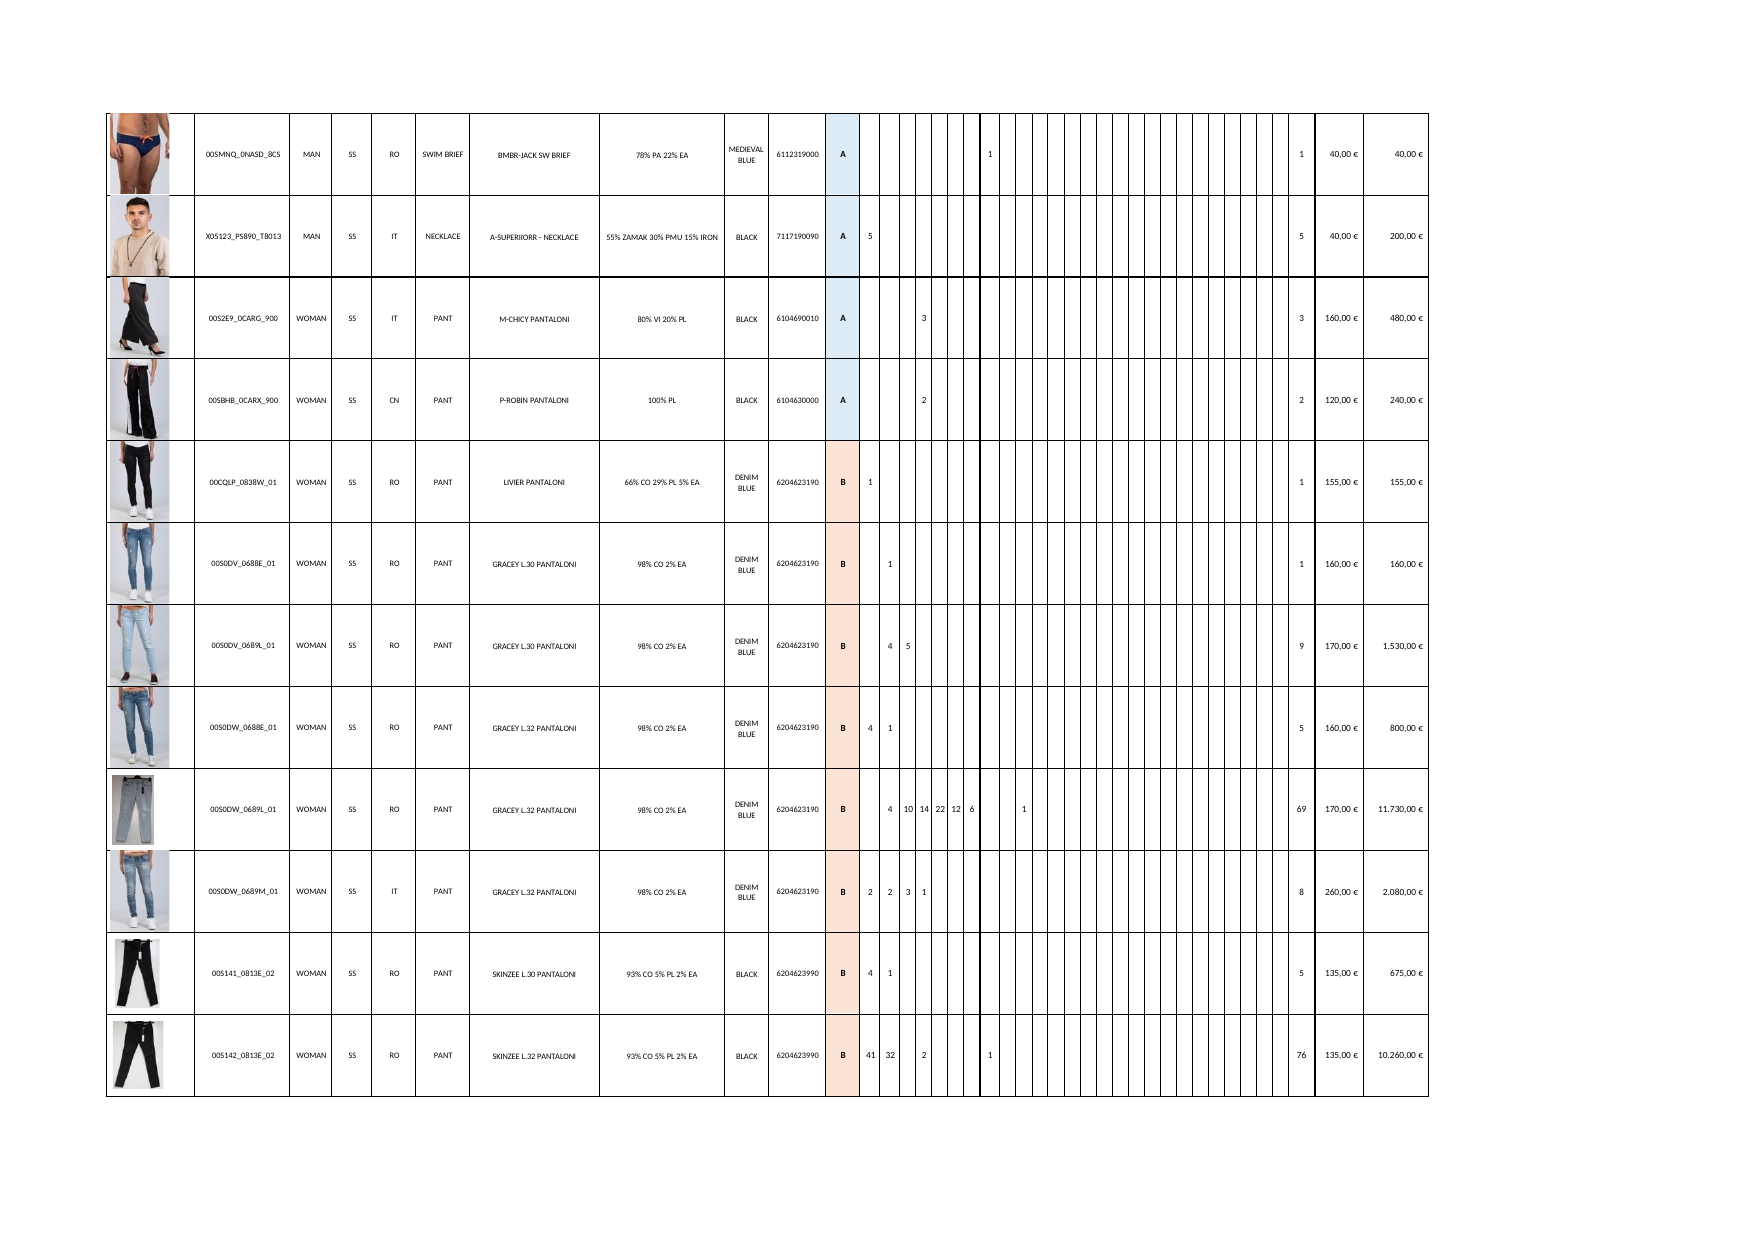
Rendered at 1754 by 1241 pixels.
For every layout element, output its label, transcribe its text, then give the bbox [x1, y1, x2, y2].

table_cell 98% CO 2% EA [600, 769, 724, 850]
table_cell 7117190090 [769, 196, 825, 276]
table_cell PANT [416, 605, 469, 686]
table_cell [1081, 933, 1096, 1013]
table_cell [1129, 278, 1144, 358]
table_cell [964, 687, 979, 768]
table_cell [1097, 523, 1112, 604]
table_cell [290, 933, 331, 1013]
table_cell [900, 196, 915, 276]
table_cell 6104630000 [769, 359, 825, 440]
table_cell [1209, 605, 1224, 686]
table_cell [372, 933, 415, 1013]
table_cell B [826, 687, 859, 768]
table_cell [1241, 441, 1256, 522]
table_cell 5 [900, 605, 915, 686]
table_cell [1081, 196, 1096, 276]
table_cell 80% VI 20% PL [600, 278, 724, 358]
table_cell [981, 769, 999, 850]
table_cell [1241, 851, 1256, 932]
table_cell A [826, 196, 859, 276]
table_cell [1129, 196, 1144, 276]
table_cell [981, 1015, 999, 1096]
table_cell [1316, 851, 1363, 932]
picture [110, 441, 170, 522]
table_cell WOMAN [290, 278, 331, 358]
table_cell [1177, 523, 1192, 604]
table_header [1161, 114, 1176, 194]
table_cell [1177, 441, 1192, 522]
table_cell [1065, 196, 1080, 276]
table_cell [1081, 769, 1096, 850]
table_cell 170,00 € [1316, 769, 1363, 850]
table_cell 6204623190 [769, 851, 825, 932]
table_cell 160,00 € [1364, 523, 1428, 604]
table_cell [1016, 441, 1032, 522]
table_cell GRACEY L.32 PANTALONI [470, 851, 599, 932]
table_cell [880, 441, 899, 522]
table_cell [1273, 769, 1288, 850]
table_cell 12 [948, 769, 963, 850]
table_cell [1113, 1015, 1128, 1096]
table_cell [1097, 196, 1112, 276]
table_cell NECKLACE [416, 196, 469, 276]
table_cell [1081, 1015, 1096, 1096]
table_cell 98% CO 2% EA [600, 523, 724, 604]
table_cell [981, 687, 999, 768]
table_cell [1161, 523, 1176, 604]
table_header [1000, 114, 1015, 194]
table_cell [1193, 278, 1208, 358]
table_cell [1193, 441, 1208, 522]
table_cell 98% CO 2% EA [600, 687, 724, 768]
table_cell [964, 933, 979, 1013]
table_cell [1113, 278, 1128, 358]
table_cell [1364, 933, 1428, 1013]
table_cell [1048, 441, 1064, 522]
table_cell [1016, 523, 1032, 604]
table_cell [1225, 359, 1240, 440]
table_cell [981, 523, 999, 604]
table_header [1048, 114, 1064, 194]
table_cell A [826, 278, 859, 358]
table_cell 6204623190 [769, 769, 825, 850]
table_cell WOMAN [290, 441, 331, 522]
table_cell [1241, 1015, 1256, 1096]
table_cell 00S0DW_0688E_01 [195, 687, 289, 768]
table_cell 98% CO 2% EA [600, 605, 724, 686]
table_cell [1048, 196, 1064, 276]
table_cell [1097, 769, 1112, 850]
table_cell RO [372, 605, 415, 686]
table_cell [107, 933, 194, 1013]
table_cell [1129, 769, 1144, 850]
table_cell [900, 359, 915, 440]
table_cell [1177, 278, 1192, 358]
table_cell A-SUPERIIORR - NECKLACE [470, 196, 599, 276]
table_header [1113, 114, 1128, 194]
table_cell [1273, 605, 1288, 686]
table_cell [932, 605, 947, 686]
table_cell [1257, 769, 1272, 850]
table_cell 160,00 € [1316, 523, 1363, 604]
table_cell [880, 196, 899, 276]
table_cell 200,00 € [1364, 196, 1428, 276]
table_cell 3 [900, 851, 915, 932]
table_cell [1016, 196, 1032, 276]
table_cell [860, 605, 879, 686]
table_cell SS [332, 687, 371, 768]
table_cell [1000, 769, 1015, 850]
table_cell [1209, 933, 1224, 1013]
table_cell RO [372, 687, 415, 768]
table_header SS [332, 114, 371, 194]
table_cell SS [332, 605, 371, 686]
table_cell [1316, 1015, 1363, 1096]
table_cell GRACEY L.30 PANTALONI [470, 605, 599, 686]
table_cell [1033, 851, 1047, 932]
table_header [1209, 114, 1224, 194]
table_header [964, 114, 979, 194]
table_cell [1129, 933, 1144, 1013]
table_cell PANT [416, 851, 469, 932]
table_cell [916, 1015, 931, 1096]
table_cell [1225, 278, 1240, 358]
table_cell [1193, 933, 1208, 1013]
table_cell 1 [880, 687, 899, 768]
table_cell RO [372, 441, 415, 522]
table_cell [981, 359, 999, 440]
table_cell [948, 359, 963, 440]
table_cell [1225, 196, 1240, 276]
table_cell 1.530,00 € [1364, 605, 1428, 686]
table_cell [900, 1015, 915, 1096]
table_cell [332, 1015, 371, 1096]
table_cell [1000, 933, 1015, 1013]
table_cell [1065, 441, 1080, 522]
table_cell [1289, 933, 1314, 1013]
table_cell [1033, 605, 1047, 686]
table_header MAN [290, 114, 331, 194]
table_cell [948, 278, 963, 358]
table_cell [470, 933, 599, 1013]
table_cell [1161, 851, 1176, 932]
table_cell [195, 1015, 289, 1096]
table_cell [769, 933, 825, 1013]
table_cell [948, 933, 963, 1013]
table_cell 40,00 € [1316, 196, 1363, 276]
table_header [1193, 114, 1208, 194]
table_cell [1209, 278, 1224, 358]
table_cell PANT [416, 769, 469, 850]
table_cell IT [372, 278, 415, 358]
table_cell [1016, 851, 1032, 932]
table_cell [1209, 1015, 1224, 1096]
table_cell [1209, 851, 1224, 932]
table_cell B [826, 769, 859, 850]
table_header [1273, 114, 1288, 194]
table_cell DENIM BLUE [725, 687, 768, 768]
table_header RO [372, 114, 415, 194]
table_cell [964, 523, 979, 604]
table_header 1 [981, 114, 999, 194]
table_cell [1145, 359, 1160, 440]
table_cell [1081, 687, 1096, 768]
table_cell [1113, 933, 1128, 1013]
table_cell [1081, 441, 1096, 522]
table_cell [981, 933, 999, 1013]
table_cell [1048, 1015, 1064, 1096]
table_cell SS [332, 851, 371, 932]
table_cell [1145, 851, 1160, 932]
table_header [170, 114, 194, 194]
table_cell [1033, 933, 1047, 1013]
table_cell 00CQLP_0838W_01 [195, 441, 289, 522]
table_cell PANT [416, 687, 469, 768]
table_cell [932, 851, 947, 932]
table_header [1145, 114, 1160, 194]
table_cell [1033, 278, 1047, 358]
table_cell [170, 359, 194, 440]
table_cell [1000, 359, 1015, 440]
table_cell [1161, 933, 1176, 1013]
table_cell [981, 278, 999, 358]
table_cell 1 [1289, 523, 1314, 604]
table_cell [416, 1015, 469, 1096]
table_cell [1209, 769, 1224, 850]
table_cell [860, 523, 879, 604]
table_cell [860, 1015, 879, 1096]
table_cell 4 [880, 605, 899, 686]
table_cell [1048, 278, 1064, 358]
table_header [932, 114, 947, 194]
table_cell [1193, 605, 1208, 686]
table_header [1225, 114, 1240, 194]
table_cell 2 [860, 851, 879, 932]
table_cell [1273, 359, 1288, 440]
table_cell [1225, 687, 1240, 768]
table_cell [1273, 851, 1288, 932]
table_cell M-CHICY PANTALONI [470, 278, 599, 358]
table_cell [932, 196, 947, 276]
table_header 40,00 € [1364, 114, 1428, 194]
table_cell [170, 441, 194, 522]
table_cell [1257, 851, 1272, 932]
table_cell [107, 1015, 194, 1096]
table_cell [170, 196, 194, 276]
table_header SWIM BRIEF [416, 114, 469, 194]
table_header [1241, 114, 1256, 194]
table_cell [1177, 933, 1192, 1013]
table_cell PANT [416, 523, 469, 604]
table_cell [1209, 687, 1224, 768]
table_cell 55% ZAMAK 30% PMU 15% IRON [600, 196, 724, 276]
table_cell [1097, 441, 1112, 522]
table_cell [1016, 278, 1032, 358]
table_cell [1000, 196, 1015, 276]
picture [110, 605, 170, 686]
table_cell [964, 278, 979, 358]
table_cell RO [372, 769, 415, 850]
table_cell WOMAN [290, 605, 331, 686]
table_cell A [826, 359, 859, 440]
table_cell 160,00 € [1316, 687, 1363, 768]
table_cell [1257, 605, 1272, 686]
table_cell [1016, 687, 1032, 768]
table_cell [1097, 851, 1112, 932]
table_cell IT [372, 196, 415, 276]
table_cell RO [372, 523, 415, 604]
picture [110, 113, 170, 194]
table_cell [1161, 196, 1176, 276]
table_cell 120,00 € [1316, 359, 1363, 440]
table_cell [1161, 278, 1176, 358]
table_cell [1209, 441, 1224, 522]
table_cell [1177, 687, 1192, 768]
picture [110, 359, 170, 440]
table_cell [1081, 359, 1096, 440]
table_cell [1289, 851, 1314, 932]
table_cell [916, 687, 931, 768]
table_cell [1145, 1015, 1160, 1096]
table_cell [1145, 196, 1160, 276]
table_cell [1048, 359, 1064, 440]
table_cell 11.730,00 € [1364, 769, 1428, 850]
table_cell SS [332, 523, 371, 604]
table_cell [1209, 523, 1224, 604]
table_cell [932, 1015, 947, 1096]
table_cell 1 [916, 851, 931, 932]
table_cell 4 [880, 769, 899, 850]
table_cell [107, 769, 194, 850]
table_cell [1241, 359, 1256, 440]
picture [110, 687, 170, 768]
table_cell 6204623190 [769, 605, 825, 686]
table_cell [1225, 769, 1240, 850]
table_cell [170, 687, 194, 768]
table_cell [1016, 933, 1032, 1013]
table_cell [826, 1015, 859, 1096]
table_cell B [826, 605, 859, 686]
table_cell [860, 278, 879, 358]
table_cell 4 [860, 687, 879, 768]
table_cell B [826, 523, 859, 604]
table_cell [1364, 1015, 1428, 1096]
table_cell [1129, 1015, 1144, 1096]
table_cell 240,00 € [1364, 359, 1428, 440]
table_cell [916, 523, 931, 604]
table_cell [1000, 687, 1015, 768]
table_cell 100% PL [600, 359, 724, 440]
table_cell [1145, 687, 1160, 768]
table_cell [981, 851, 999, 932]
table_cell [1097, 359, 1112, 440]
table_cell [916, 441, 931, 522]
table_cell [1273, 687, 1288, 768]
table_header 1 [1289, 114, 1314, 194]
table_cell 00S0DV_0689L_01 [195, 605, 289, 686]
table_cell [932, 359, 947, 440]
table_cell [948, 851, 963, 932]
table_cell [932, 523, 947, 604]
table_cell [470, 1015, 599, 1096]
table_cell WOMAN [290, 851, 331, 932]
table_cell [1033, 196, 1047, 276]
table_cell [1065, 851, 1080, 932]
table_cell GRACEY L.32 PANTALONI [470, 687, 599, 768]
table_cell 5 [1289, 196, 1314, 276]
table_cell SS [332, 769, 371, 850]
table_header 78% PA 22% EA [600, 114, 724, 194]
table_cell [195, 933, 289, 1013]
table_header [1129, 114, 1144, 194]
table_cell [1273, 523, 1288, 604]
table_cell [1129, 441, 1144, 522]
table_cell [1225, 441, 1240, 522]
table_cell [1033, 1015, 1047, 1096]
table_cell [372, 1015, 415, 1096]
table_cell [948, 605, 963, 686]
table_header [860, 114, 879, 194]
table_header [1065, 114, 1080, 194]
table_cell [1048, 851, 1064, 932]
table_cell [1065, 278, 1080, 358]
table_cell DENIM BLUE [725, 605, 768, 686]
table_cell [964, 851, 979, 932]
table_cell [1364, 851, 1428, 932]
table_cell GRACEY L.32 PANTALONI [470, 769, 599, 850]
table_cell 160,00 € [1316, 278, 1363, 358]
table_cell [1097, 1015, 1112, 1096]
table_cell [900, 523, 915, 604]
table_cell [1113, 769, 1128, 850]
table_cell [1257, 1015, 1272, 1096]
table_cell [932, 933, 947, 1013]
table_cell 155,00 € [1316, 441, 1363, 522]
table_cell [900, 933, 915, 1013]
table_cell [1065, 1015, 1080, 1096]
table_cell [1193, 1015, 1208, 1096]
table_cell 800,00 € [1364, 687, 1428, 768]
table_cell GRACEY L.30 PANTALONI [470, 523, 599, 604]
table_cell 2 [1289, 359, 1314, 440]
table_cell [1257, 687, 1272, 768]
table_cell [1241, 769, 1256, 850]
table_cell DENIM BLUE [725, 523, 768, 604]
table_cell [1048, 605, 1064, 686]
table_cell 3 [1289, 278, 1314, 358]
table_cell [1193, 196, 1208, 276]
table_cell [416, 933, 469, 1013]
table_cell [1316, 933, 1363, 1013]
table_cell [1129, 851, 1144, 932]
table_cell [1257, 278, 1272, 358]
table_cell 1 [1016, 769, 1032, 850]
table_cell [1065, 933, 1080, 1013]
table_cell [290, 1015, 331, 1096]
table_cell [1113, 196, 1128, 276]
table_cell [1257, 523, 1272, 604]
table_cell WOMAN [290, 769, 331, 850]
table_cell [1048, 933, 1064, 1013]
table_cell [1145, 769, 1160, 850]
table_cell [170, 523, 194, 604]
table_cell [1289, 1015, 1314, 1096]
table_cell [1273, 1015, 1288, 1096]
table_cell WOMAN [290, 523, 331, 604]
table_cell [1257, 196, 1272, 276]
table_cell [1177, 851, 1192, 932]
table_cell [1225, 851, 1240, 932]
table_cell [1273, 196, 1288, 276]
table_cell PANT [416, 278, 469, 358]
table_cell [1033, 441, 1047, 522]
table_cell [1193, 523, 1208, 604]
table_cell [948, 687, 963, 768]
table_header [1016, 114, 1032, 194]
table_cell [1113, 359, 1128, 440]
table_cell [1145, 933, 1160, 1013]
table_header [916, 114, 931, 194]
table_cell [981, 441, 999, 522]
table_cell SS [332, 359, 371, 440]
table_cell 00S0DW_0689M_01 [195, 851, 289, 932]
table_cell PANT [416, 441, 469, 522]
table_cell [1145, 441, 1160, 522]
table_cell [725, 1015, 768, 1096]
table_cell 00S2E9_0CARG_900 [195, 278, 289, 358]
table_cell 9 [1289, 605, 1314, 686]
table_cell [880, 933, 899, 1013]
table_cell [1177, 196, 1192, 276]
table_cell [1065, 605, 1080, 686]
table_cell 14 [916, 769, 931, 850]
table_cell [932, 687, 947, 768]
table_cell 5 [1289, 687, 1314, 768]
table_cell WOMAN [290, 687, 331, 768]
picture [110, 850, 170, 932]
table_cell [964, 605, 979, 686]
table_cell [1209, 196, 1224, 276]
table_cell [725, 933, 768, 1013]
table_header 6112319000 [769, 114, 825, 194]
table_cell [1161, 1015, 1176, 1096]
table_cell BLACK [725, 359, 768, 440]
table_cell 00SBHB_0CARX_900 [195, 359, 289, 440]
table_cell [880, 359, 899, 440]
table_cell 6204623190 [769, 687, 825, 768]
table_header [1033, 114, 1047, 194]
table_cell [1241, 523, 1256, 604]
table_cell [964, 441, 979, 522]
table_cell 6204623190 [769, 523, 825, 604]
table_cell [170, 278, 194, 358]
table_cell [916, 605, 931, 686]
table_cell 6204623190 [769, 441, 825, 522]
table_cell 00S0DW_0689L_01 [195, 769, 289, 850]
table_cell MAN [290, 196, 331, 276]
table_cell BLACK [725, 278, 768, 358]
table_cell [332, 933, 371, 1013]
table_cell [1033, 523, 1047, 604]
table_cell [1129, 523, 1144, 604]
table_cell [1016, 359, 1032, 440]
table_cell [1081, 523, 1096, 604]
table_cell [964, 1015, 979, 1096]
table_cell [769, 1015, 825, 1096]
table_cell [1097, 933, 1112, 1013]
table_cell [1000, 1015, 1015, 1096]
table_cell [1225, 605, 1240, 686]
table_cell [981, 196, 999, 276]
table_cell [1177, 359, 1192, 440]
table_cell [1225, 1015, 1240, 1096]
table_cell [1000, 441, 1015, 522]
table_cell [1065, 687, 1080, 768]
table_cell [1000, 278, 1015, 358]
table_header BMBR-JACK SW BRIEF [470, 114, 599, 194]
table_cell 2 [916, 359, 931, 440]
table_cell DENIM BLUE [725, 441, 768, 522]
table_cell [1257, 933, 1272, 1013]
table_cell [1257, 441, 1272, 522]
table_cell [932, 441, 947, 522]
table_cell IT [372, 851, 415, 932]
table_cell 5 [860, 196, 879, 276]
table_cell [170, 851, 194, 932]
table_cell BLACK [725, 196, 768, 276]
table_cell [1048, 687, 1064, 768]
picture [112, 1021, 164, 1089]
table_cell [1241, 687, 1256, 768]
table_cell [1129, 359, 1144, 440]
table_cell 6104690010 [769, 278, 825, 358]
table_cell [932, 278, 947, 358]
table_cell [916, 196, 931, 276]
table_header 40,00 € [1316, 114, 1363, 194]
table_cell P-ROBIN PANTALONI [470, 359, 599, 440]
table_cell [1081, 605, 1096, 686]
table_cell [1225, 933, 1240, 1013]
table_cell CN [372, 359, 415, 440]
table_cell 66% CO 29% PL 5% EA [600, 441, 724, 522]
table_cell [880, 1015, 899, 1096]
table_cell [1016, 605, 1032, 686]
table_cell [1193, 687, 1208, 768]
table_cell SS [332, 196, 371, 276]
table_cell [1241, 605, 1256, 686]
table_cell PANT [416, 359, 469, 440]
picture [110, 277, 170, 358]
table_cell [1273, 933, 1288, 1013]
table_cell [1113, 441, 1128, 522]
table_cell [964, 196, 979, 276]
table_cell [1161, 441, 1176, 522]
table_cell [1113, 605, 1128, 686]
table_header [1177, 114, 1192, 194]
table_cell SS [332, 441, 371, 522]
table_cell [964, 359, 979, 440]
table_header A [826, 114, 859, 194]
table_header [1097, 114, 1112, 194]
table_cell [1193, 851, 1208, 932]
table_cell 170,00 € [1316, 605, 1363, 686]
table_cell [1241, 196, 1256, 276]
table_cell [860, 769, 879, 850]
table_cell DENIM BLUE [725, 769, 768, 850]
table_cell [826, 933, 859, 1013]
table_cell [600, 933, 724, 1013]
table_cell 69 [1289, 769, 1314, 850]
table_cell [1097, 687, 1112, 768]
table_cell 480,00 € [1364, 278, 1428, 358]
picture [114, 939, 160, 1008]
picture [110, 195, 170, 276]
table_cell [1129, 605, 1144, 686]
table_cell [1177, 605, 1192, 686]
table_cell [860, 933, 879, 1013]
table_cell [981, 605, 999, 686]
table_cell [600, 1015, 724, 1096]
table_cell [1161, 605, 1176, 686]
table_cell 1 [860, 441, 879, 522]
table_cell [860, 359, 879, 440]
table_header [1257, 114, 1272, 194]
table_header MEDIEVAL BLUE [725, 114, 768, 194]
table_cell LIVIER PANTALONI [470, 441, 599, 522]
table_cell [1145, 278, 1160, 358]
table_cell [948, 523, 963, 604]
table_cell [1113, 687, 1128, 768]
table_cell [1097, 278, 1112, 358]
table_header [1081, 114, 1096, 194]
table_cell [1113, 523, 1128, 604]
table_cell 1 [880, 523, 899, 604]
table_cell [1145, 605, 1160, 686]
table_cell [1033, 359, 1047, 440]
table_cell 6 [964, 769, 979, 850]
table_cell [1097, 605, 1112, 686]
table_cell [1000, 605, 1015, 686]
table_cell 3 [916, 278, 931, 358]
table_cell SS [332, 278, 371, 358]
table_cell [1273, 441, 1288, 522]
table_cell B [826, 851, 859, 932]
table_cell [900, 687, 915, 768]
table_cell [1145, 523, 1160, 604]
table_cell [1048, 523, 1064, 604]
table_cell X05123_PS890_T8013 [195, 196, 289, 276]
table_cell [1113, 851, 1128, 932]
table_header [900, 114, 915, 194]
table_cell 98% CO 2% EA [600, 851, 724, 932]
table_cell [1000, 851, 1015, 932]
table_cell B [826, 441, 859, 522]
table_cell [900, 441, 915, 522]
table_cell 155,00 € [1364, 441, 1428, 522]
table_cell [1209, 359, 1224, 440]
table_cell 10 [900, 769, 915, 850]
table_cell [1193, 769, 1208, 850]
table_header [880, 114, 899, 194]
table_header [948, 114, 963, 194]
table_cell 00S0DV_0688E_01 [195, 523, 289, 604]
table_cell [1129, 687, 1144, 768]
table_cell [1273, 278, 1288, 358]
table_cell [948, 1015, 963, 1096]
table_cell [170, 605, 194, 686]
picture [112, 775, 154, 845]
table_cell 22 [932, 769, 947, 850]
table_cell [1161, 359, 1176, 440]
table_cell [1257, 359, 1272, 440]
table_cell [1048, 769, 1064, 850]
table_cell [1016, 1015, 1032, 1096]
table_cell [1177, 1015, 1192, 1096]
table_cell [1177, 769, 1192, 850]
table_cell [948, 196, 963, 276]
table_cell [1161, 687, 1176, 768]
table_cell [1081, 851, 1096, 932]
table_cell [1081, 278, 1096, 358]
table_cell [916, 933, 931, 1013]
table_cell [1161, 769, 1176, 850]
table_cell DENIM BLUE [725, 851, 768, 932]
table_cell [1225, 523, 1240, 604]
table_cell 2 [880, 851, 899, 932]
table_cell [1193, 359, 1208, 440]
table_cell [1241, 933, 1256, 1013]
table_cell [1241, 278, 1256, 358]
table_cell [1033, 769, 1047, 850]
table_cell [1065, 359, 1080, 440]
table_cell [1065, 523, 1080, 604]
table_cell [1033, 687, 1047, 768]
table_cell [880, 278, 899, 358]
table_header 00SMNQ_0NASD_8CS [195, 114, 289, 194]
table_cell WOMAN [290, 359, 331, 440]
table_cell [1065, 769, 1080, 850]
table_cell [1000, 523, 1015, 604]
table_cell 1 [1289, 441, 1314, 522]
table_cell [948, 441, 963, 522]
picture [110, 523, 170, 604]
table_cell [900, 278, 915, 358]
